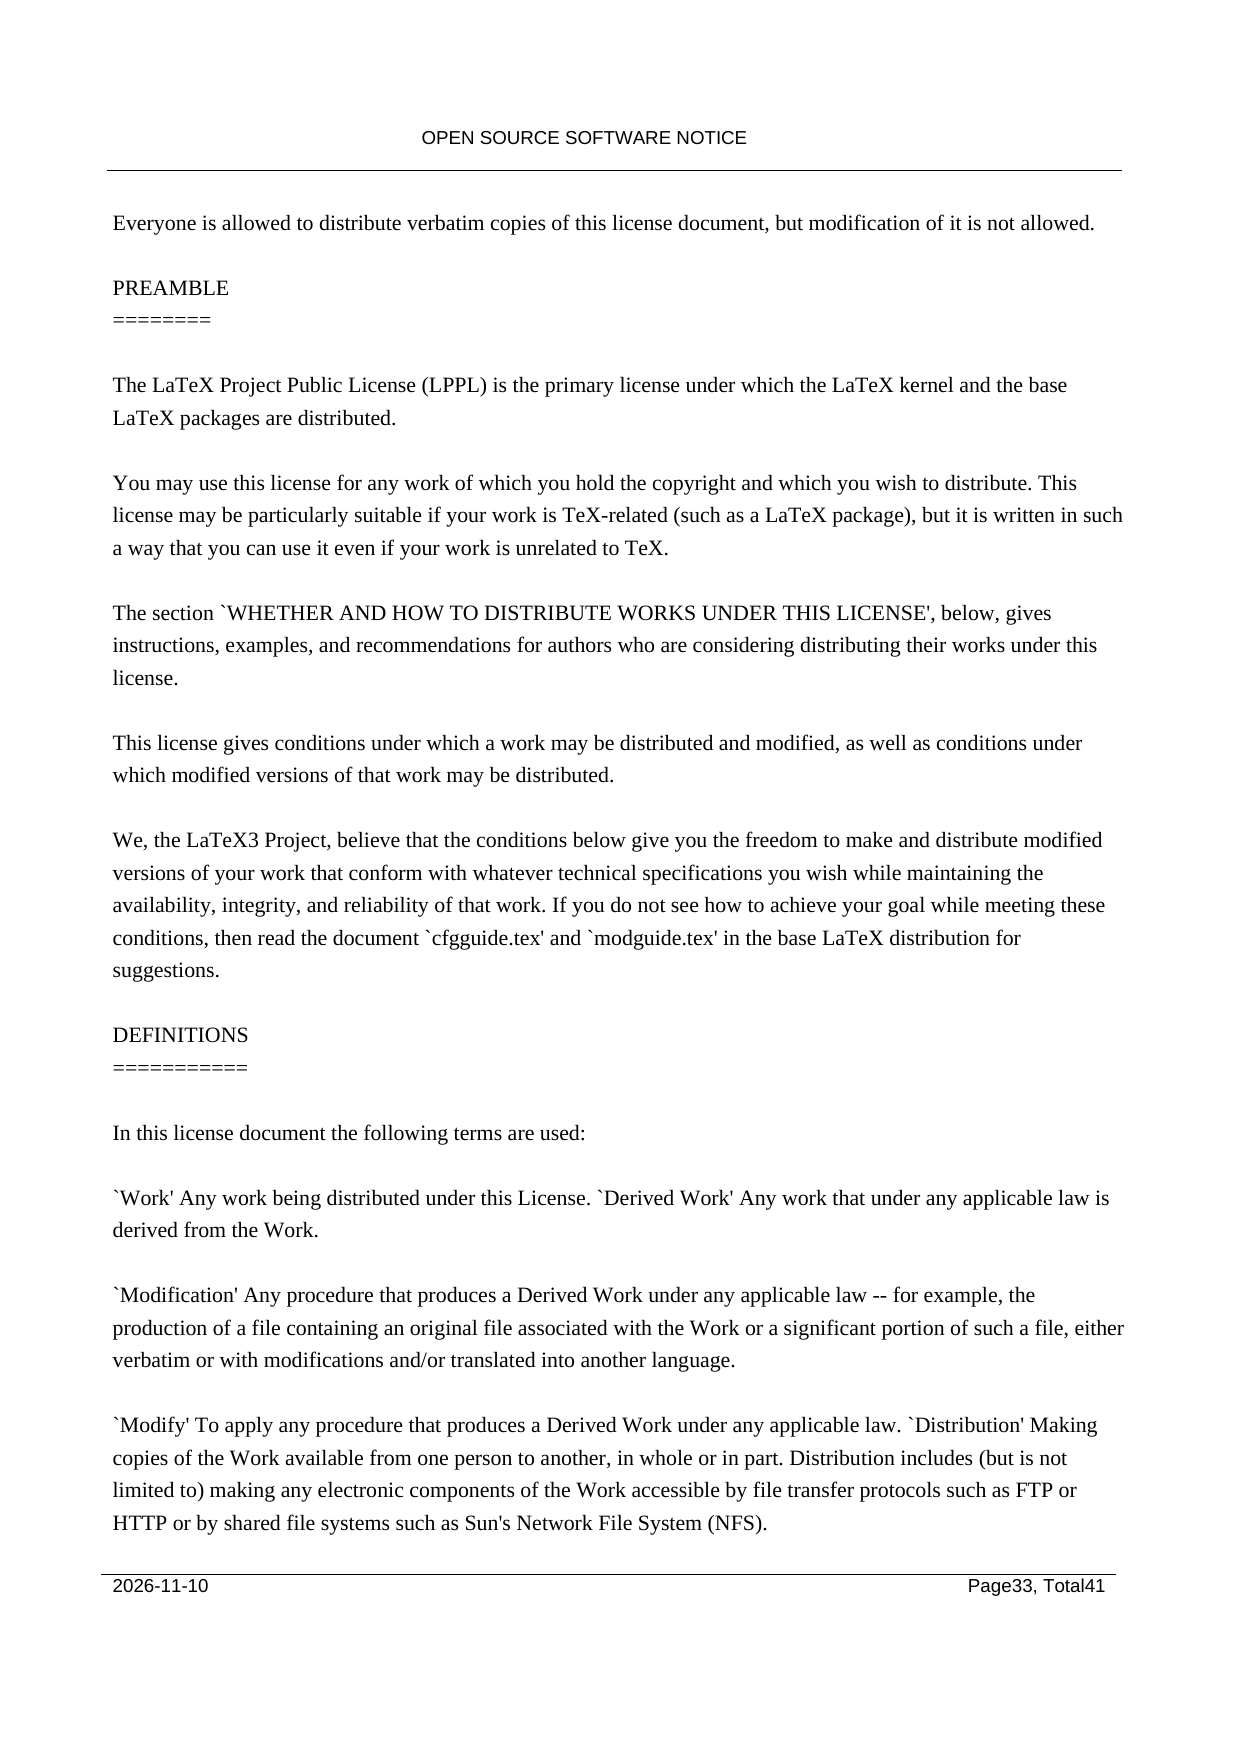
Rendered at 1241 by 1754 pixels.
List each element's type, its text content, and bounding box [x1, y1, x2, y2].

text In this license document the following terms are used: [112, 1116, 1128, 1149]
text `Modify' To apply any procedure that produces a Derived Work under any applicable law. `Distribution' Making copies of the Work available from one person to another, in whole or in part. Distribution includes (but is not limited to) making any electronic components of the Work accessible by file transfer protocols such as FTP or HTTP or by shared file systems such as Sun's Network File System (NFS). [112, 1409, 1128, 1539]
text Everyone is allowed to distribute verbatim copies of this license document, but modification of it is not allowed. [112, 206, 1128, 239]
text `Modification' Any procedure that produces a Derived Work under any applicable law -- for example, the production of a file containing an original file associated with the Work or a significant portion of such a file, either verbatim or with modifications and/or translated into another language. [112, 1279, 1128, 1376]
text =========== [112, 1051, 1128, 1084]
text PREAMBLE [112, 271, 1128, 304]
text We, the LaTeX3 Project, believe that the conditions below give you the freedom to make and distribute modified versions of your work that conform with whatever technical specifications you wish while maintaining the availability, integrity, and reliability of that work. If you do not see how to achieve your goal while meeting these conditions, then read the document `cfgguide.tex' and `modguide.tex' in the base LaTeX distribution for suggestions. [112, 824, 1128, 986]
text The section `WHETHER AND HOW TO DISTRIBUTE WORKS UNDER THIS LICENSE', below, gives instructions, examples, and recommendations for authors who are considering distributing their works under this license. [112, 596, 1128, 694]
text `Work' Any work being distributed under this License. `Derived Work' Any work that under any applicable law is derived from the Work. [112, 1181, 1128, 1246]
text This license gives conditions under which a work may be distributed and modified, as well as conditions under which modified versions of that work may be distributed. [112, 726, 1128, 791]
text ======== [112, 304, 1128, 336]
text You may use this license for any work of which you hold the copyright and which you wish to distribute. This license may be particularly suitable if your work is TeX-related (such as a LaTeX package), but it is written in such a way that you can use it even if your work is unrelated to TeX. [112, 466, 1128, 564]
text DEFINITIONS [112, 1019, 1128, 1051]
text The LaTeX Project Public License (LPPL) is the primary license under which the LaTeX kernel and the base LaTeX packages are distributed. [112, 369, 1128, 434]
